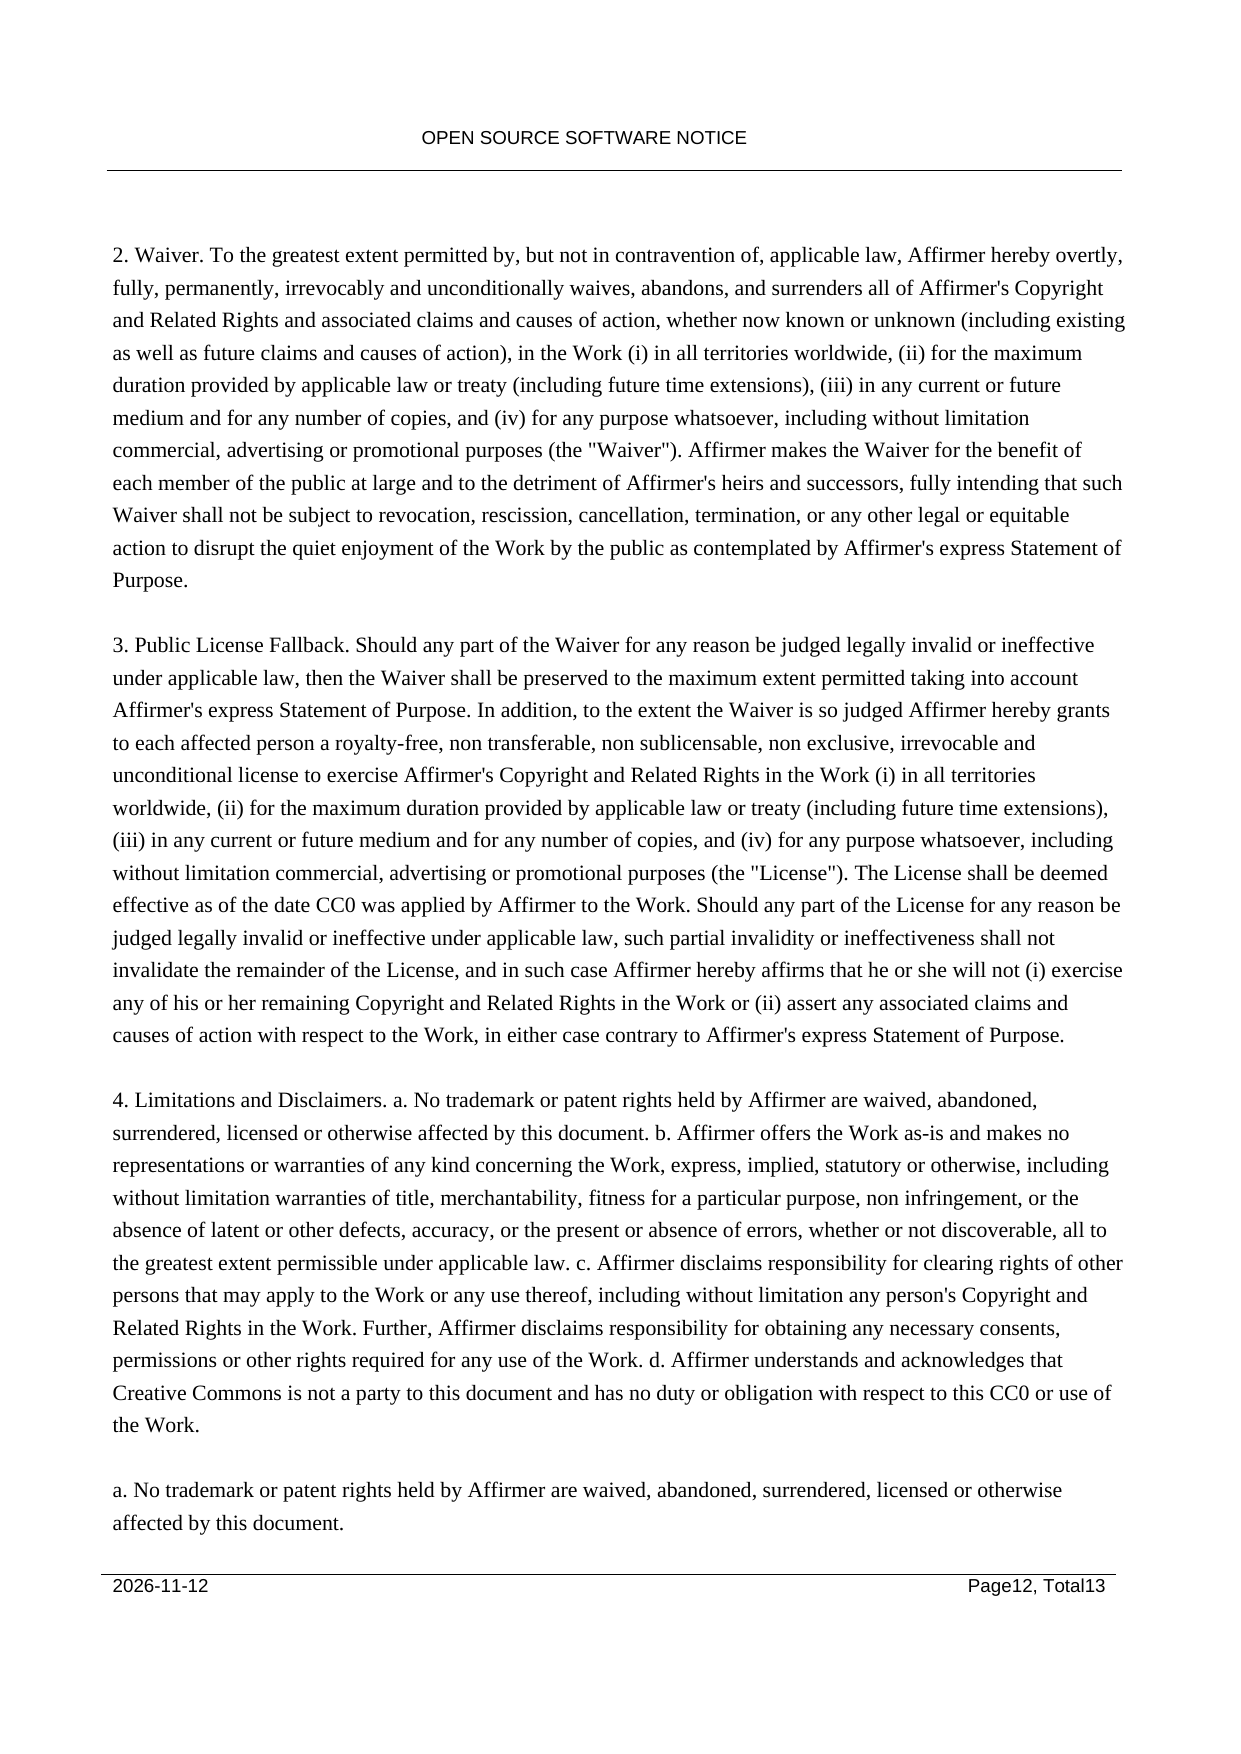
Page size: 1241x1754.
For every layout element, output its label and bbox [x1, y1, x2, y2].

text [112, 206, 1128, 1539]
